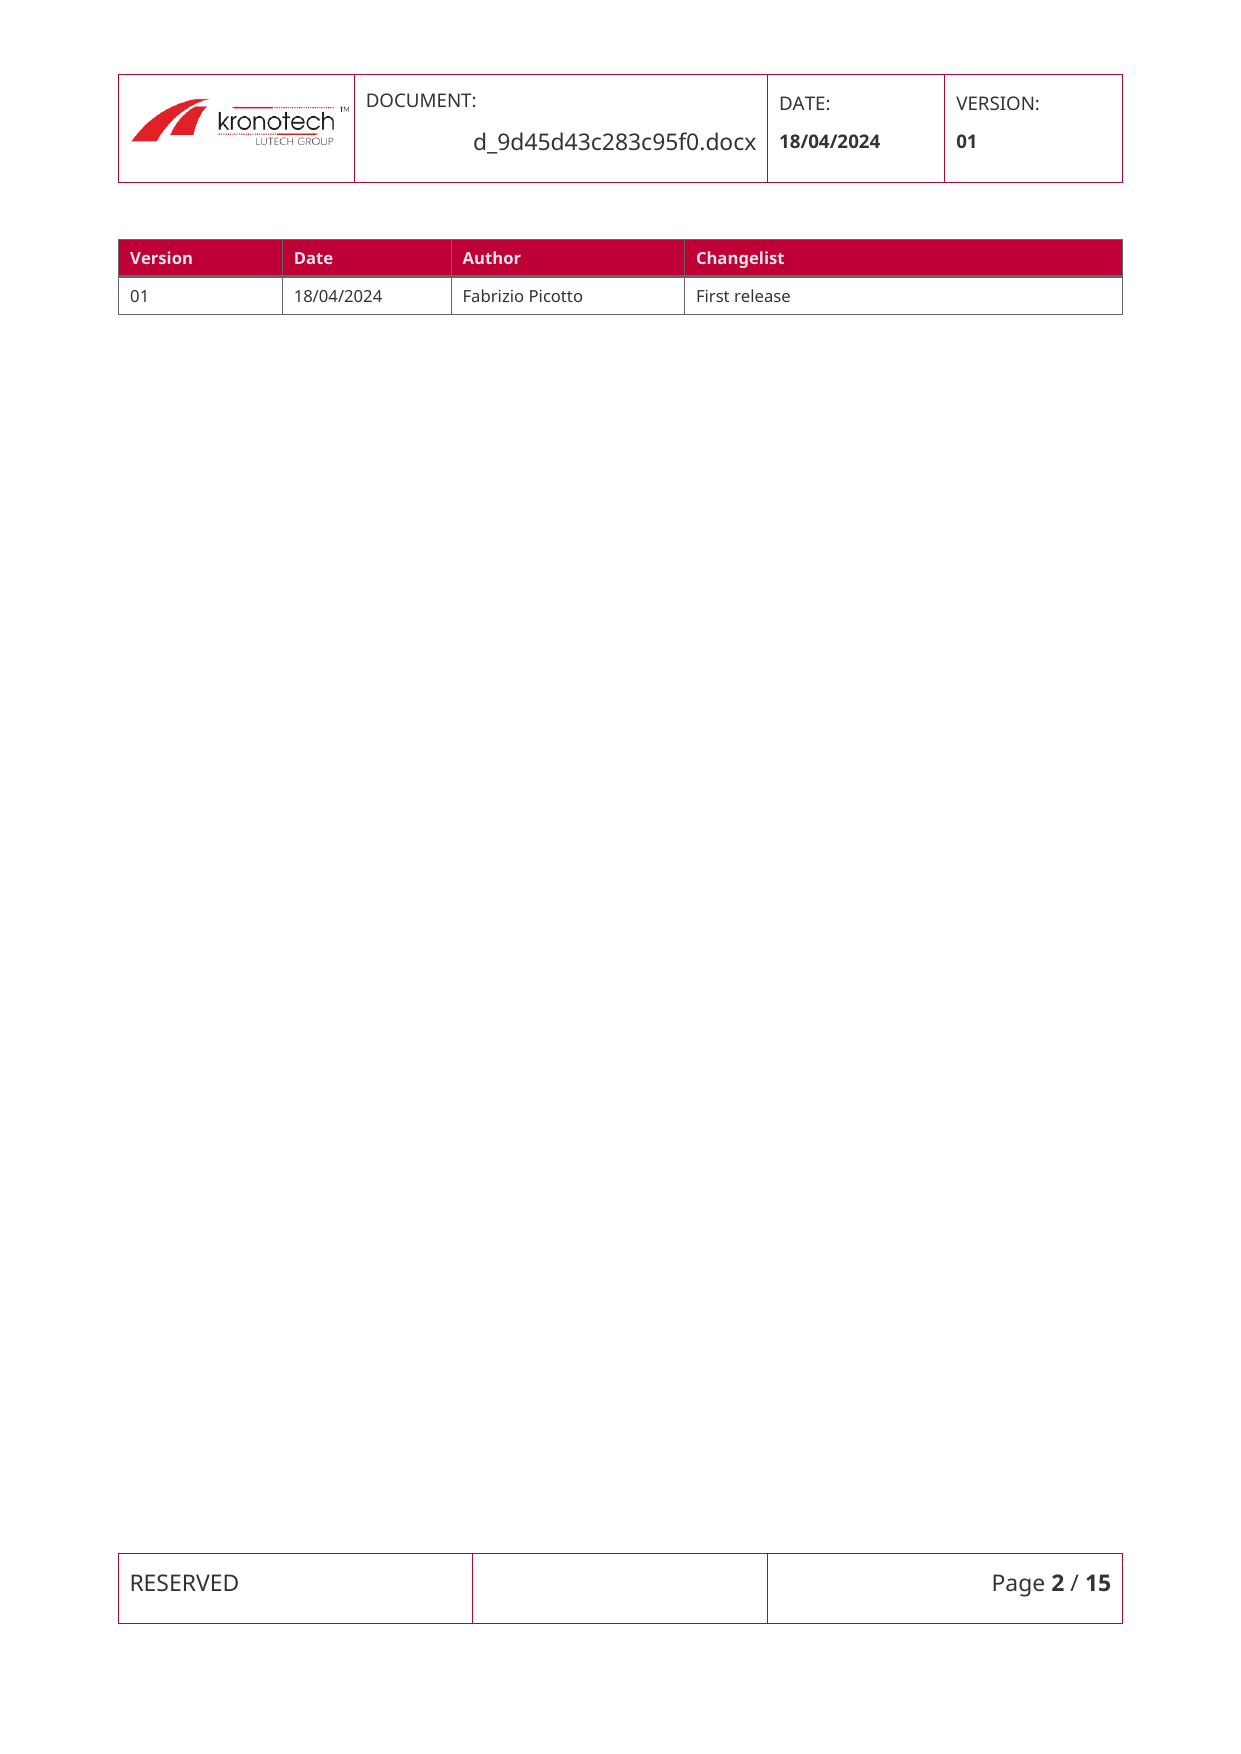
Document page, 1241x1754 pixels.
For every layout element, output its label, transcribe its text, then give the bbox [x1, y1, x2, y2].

table_header Changelist [685, 240, 1122, 275]
table_cell 01 [119, 278, 282, 313]
table_header Version [119, 240, 282, 275]
table_cell Fabrizio Picotto [452, 278, 684, 313]
table_cell 18/04/2024 [283, 278, 451, 313]
picture [129, 92, 351, 152]
table_cell First release [685, 278, 1122, 313]
table_header Date [283, 240, 451, 275]
table_header Author [452, 240, 684, 275]
